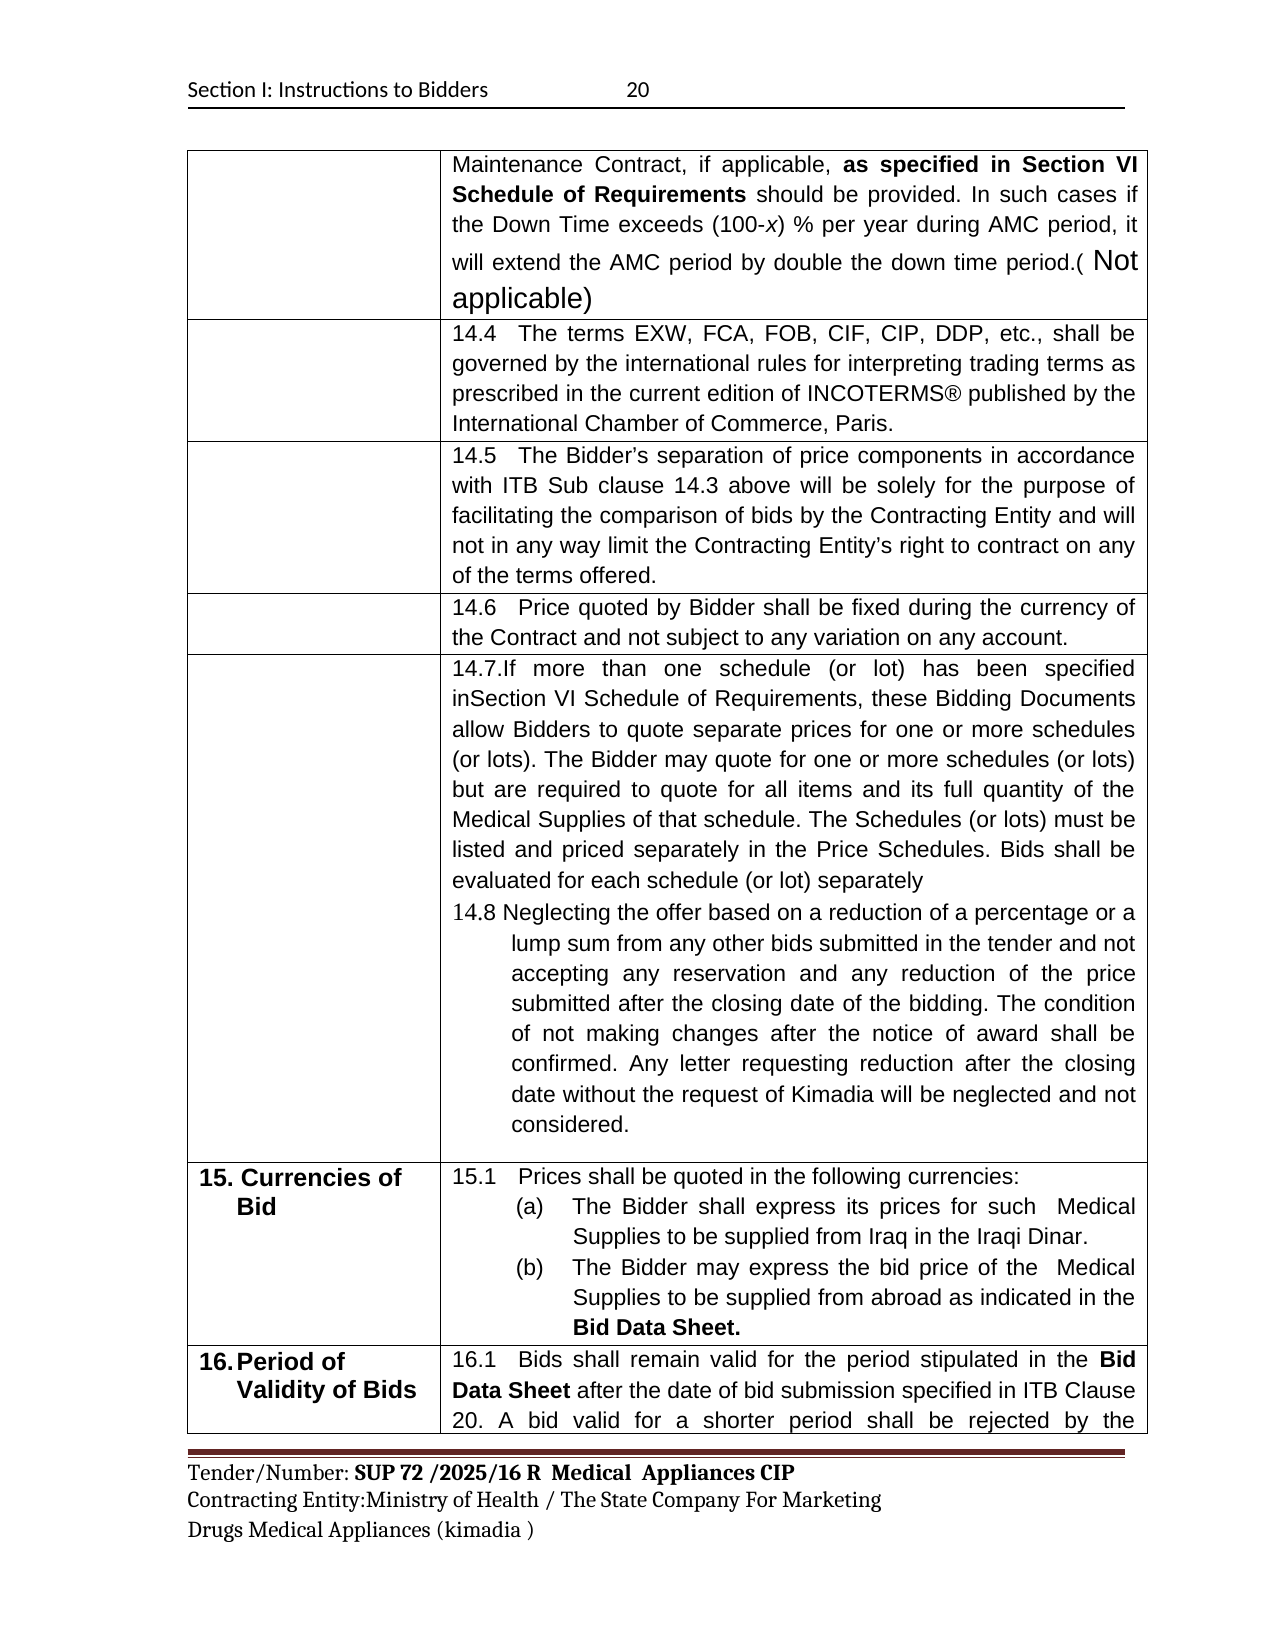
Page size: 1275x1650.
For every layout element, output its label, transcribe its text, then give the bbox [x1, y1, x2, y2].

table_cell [188, 151, 440, 319]
table_cell [188, 655, 440, 1162]
table_cell 14.6 Price quoted by Bidder shall be fixed during the currency of the Contract and not subject to any variation on any account. [441, 594, 1147, 654]
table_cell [441, 1346, 1147, 1433]
table_cell 14.5 The Bidder’s separation of price components in accordance with ITB Sub clause 14.3 above will be solely for the purpose of facilitating the comparison of bids by the Contracting Entity and will not in any way limit the Contracting Entity’s right to contract on any of the terms offered. [441, 442, 1147, 593]
table_cell [188, 442, 440, 593]
table_cell [188, 320, 440, 441]
table_cell 15.1 Prices shall be quoted in the following currencies: (a) The Bidder shall express its prices for such Medical Supplies to be supplied from Iraq in the Iraqi Dinar. (b) The Bidder may express the bid price of the Medical Supplies to be supplied from abroad as indicated in the Bid Data Sheet. [441, 1163, 1147, 1345]
table_cell 15. Currencies of Bid [188, 1163, 440, 1345]
table_cell [188, 594, 440, 654]
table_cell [188, 1346, 440, 1433]
table_cell 14.4 The terms EXW, FCA, FOB, CIF, CIP, DDP, etc., shall be governed by the international rules for interpreting trading terms as prescribed in the current edition of INCOTERMS® published by the International Chamber of Commerce, Paris. [441, 320, 1147, 441]
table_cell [441, 151, 1147, 319]
table_cell 14.7.If more than one schedule (or lot) has been specified inSection VI Schedule of Requirements, these Bidding Documents allow Bidders to quote separate prices for one or more schedules (or lots). The Bidder may quote for one or more schedules (or lots) but are required to quote for all items and its full quantity of the Medical Supplies of that schedule. The Schedules (or lots) must be listed and priced separately in the Price Schedules. Bids shall be evaluated for each schedule (or lot) separately 14.8 Neglecting the offer based on a reduction of a percentage or a lump sum from any other bids submitted in the tender and not accepting any reservation and any reduction of the price submitted after the closing date of the bidding. The condition of not making changes after the notice of award shall be confirmed. Any letter requesting reduction after the closing date without the request of Kimadia will be neglected and not considered. [441, 655, 1147, 1162]
